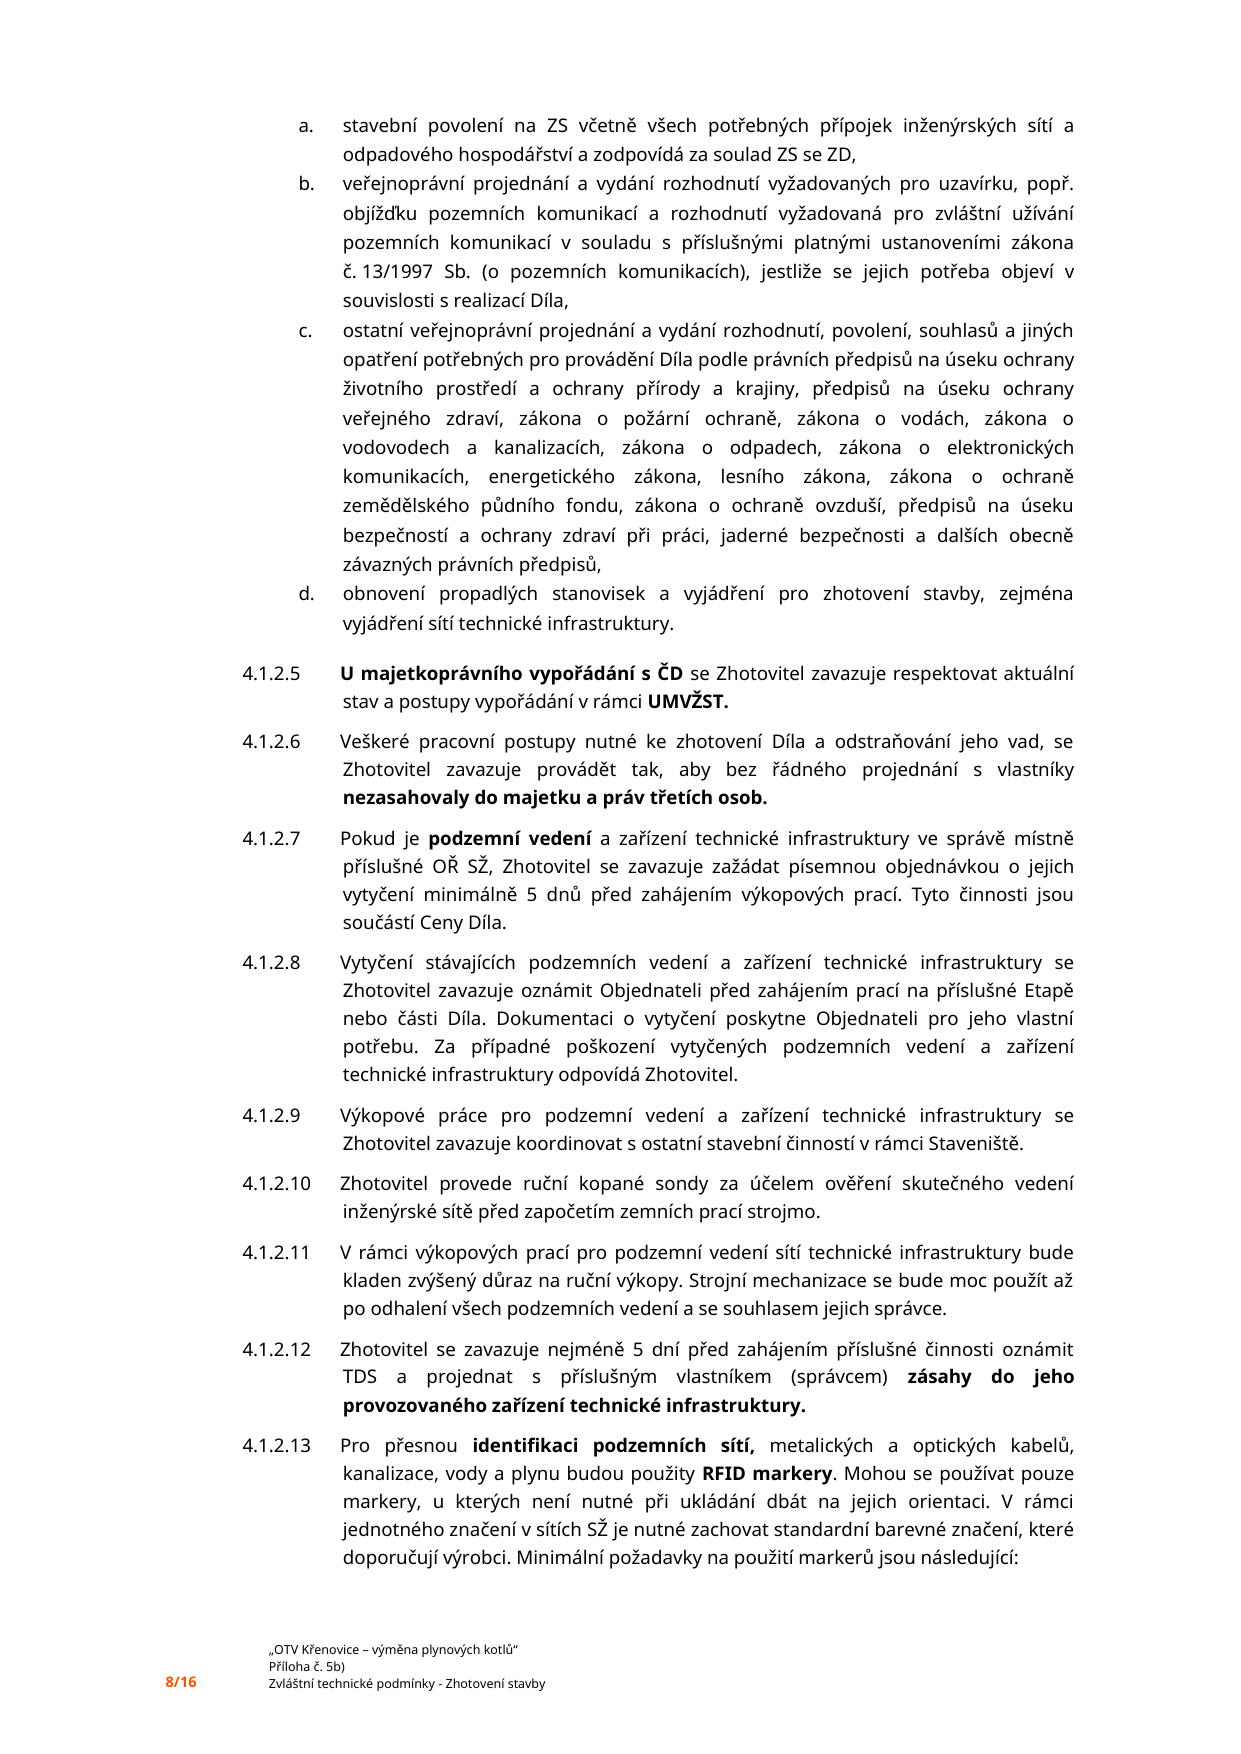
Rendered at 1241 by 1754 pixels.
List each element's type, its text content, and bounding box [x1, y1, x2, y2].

text Veškeré pracovní postupy nutné ke zhotovení Díla a odstraňování jeho vad, se Zhotovitel zavazuje provádět tak, aby bez řádného projednání s vlastníky nezasahovaly do majetku a práv třetích osob. [242, 728, 1075, 810]
text Výkopové práce pro podzemní vedení a zařízení technické infrastruktury se Zhotovitel zavazuje koordinovat s ostatní stavební činností v rámci Staveniště. [242, 1102, 1075, 1156]
text U majetkoprávního vypořádání s ČD se Zhotovitel zavazuje respektovat aktuální stav a postupy vypořádání v rámci UMVŽST. [242, 660, 1075, 713]
text Vytyčení stávajících podzemních vedení a zařízení technické infrastruktury se Zhotovitel zavazuje oznámit Objednateli před zahájením prací na příslušné Etapě nebo části Díla. Dokumentaci o vytyčení poskytne Objednateli pro jeho vlastní potřebu. Za případné poškození vytyčených podzemních vedení a zařízení technické infrastruktury odpovídá Zhotovitel. [242, 949, 1075, 1087]
list obnovení propadlých stanovisek a vyjádření pro zhotovení stavby, zejména vyjádření sítí technické infrastruktury. [298, 581, 1075, 635]
text V rámci výkopových prací pro podzemní vedení sítí technické infrastruktury bude kladen zvýšený důraz na ruční výkopy. Strojní mechanizace se bude moc použít až po odhalení všech podzemních vedení a se souhlasem jejich správce. [242, 1239, 1075, 1321]
list ostatní veřejnoprávní projednání a vydání rozhodnutí, povolení, souhlasů a jiných opatření potřebných pro provádění Díla podle právních předpisů na úseku ochrany životního prostředí a ochrany přírody a krajiny, předpisů na úseku ochrany veřejného zdraví, zákona o požární ochraně, zákona o vodách, zákona o vodovodech a kanalizacích, zákona o odpadech, zákona o elektronických komunikacích, energetického zákona, lesního zákona, zákona o ochraně zemědělského půdního fondu, zákona o ochraně ovzduší, předpisů na úseku bezpečností a ochrany zdraví při práci, jaderné bezpečnosti a dalších obecně závazných právních předpisů, [298, 317, 1075, 577]
list veřejnoprávní projednání a vydání rozhodnutí vyžadovaných pro uzavírku, popř. objížďku pozemních komunikací a rozhodnutí vyžadovaná pro zvláštní užívání pozemních komunikací v souladu s příslušnými platnými ustanoveními zákona č. 13/1997 Sb. (o pozemních komunikacích), jestliže se jejich potřeba objeví v souvislosti s realizací Díla, [298, 171, 1075, 313]
text Zhotovitel provede ruční kopané sondy za účelem ověření skutečného vedení inženýrské sítě před započetím zemních prací strojmo. [242, 1171, 1075, 1224]
list stavební povolení na ZS včetně všech potřebných přípojek inženýrských sítí a odpadového hospodářství a zodpovídá za soulad ZS se ZD, [298, 112, 1075, 167]
text Pro přesnou identifikaci podzemních sítí, metalických a optických kabelů, kanalizace, vody a plynu budou použity RFID markery. Mohou se používat pouze markery, u kterých není nutné při ukládání dbát na jejich orientaci. V rámci jednotného značení v sítích SŽ je nutné zachovat standardní barevné značení, které doporučují výrobci. Minimální požadavky na použití markerů jsou následující: [242, 1432, 1075, 1570]
text Zhotovitel se zavazuje nejméně 5 dní před zahájením příslušné činnosti oznámit TDS a projednat s příslušným vlastníkem (správcem) zásahy do jeho provozovaného zařízení technické infrastruktury. [242, 1336, 1075, 1417]
text Pokud je podzemní vedení a zařízení technické infrastruktury ve správě místně příslušné OŘ SŽ, Zhotovitel se zavazuje zažádat písemnou objednávkou o jejich vytyčení minimálně 5 dnů před zahájením výkopových prací. Tyto činnosti jsou součástí Ceny Díla. [242, 825, 1075, 934]
